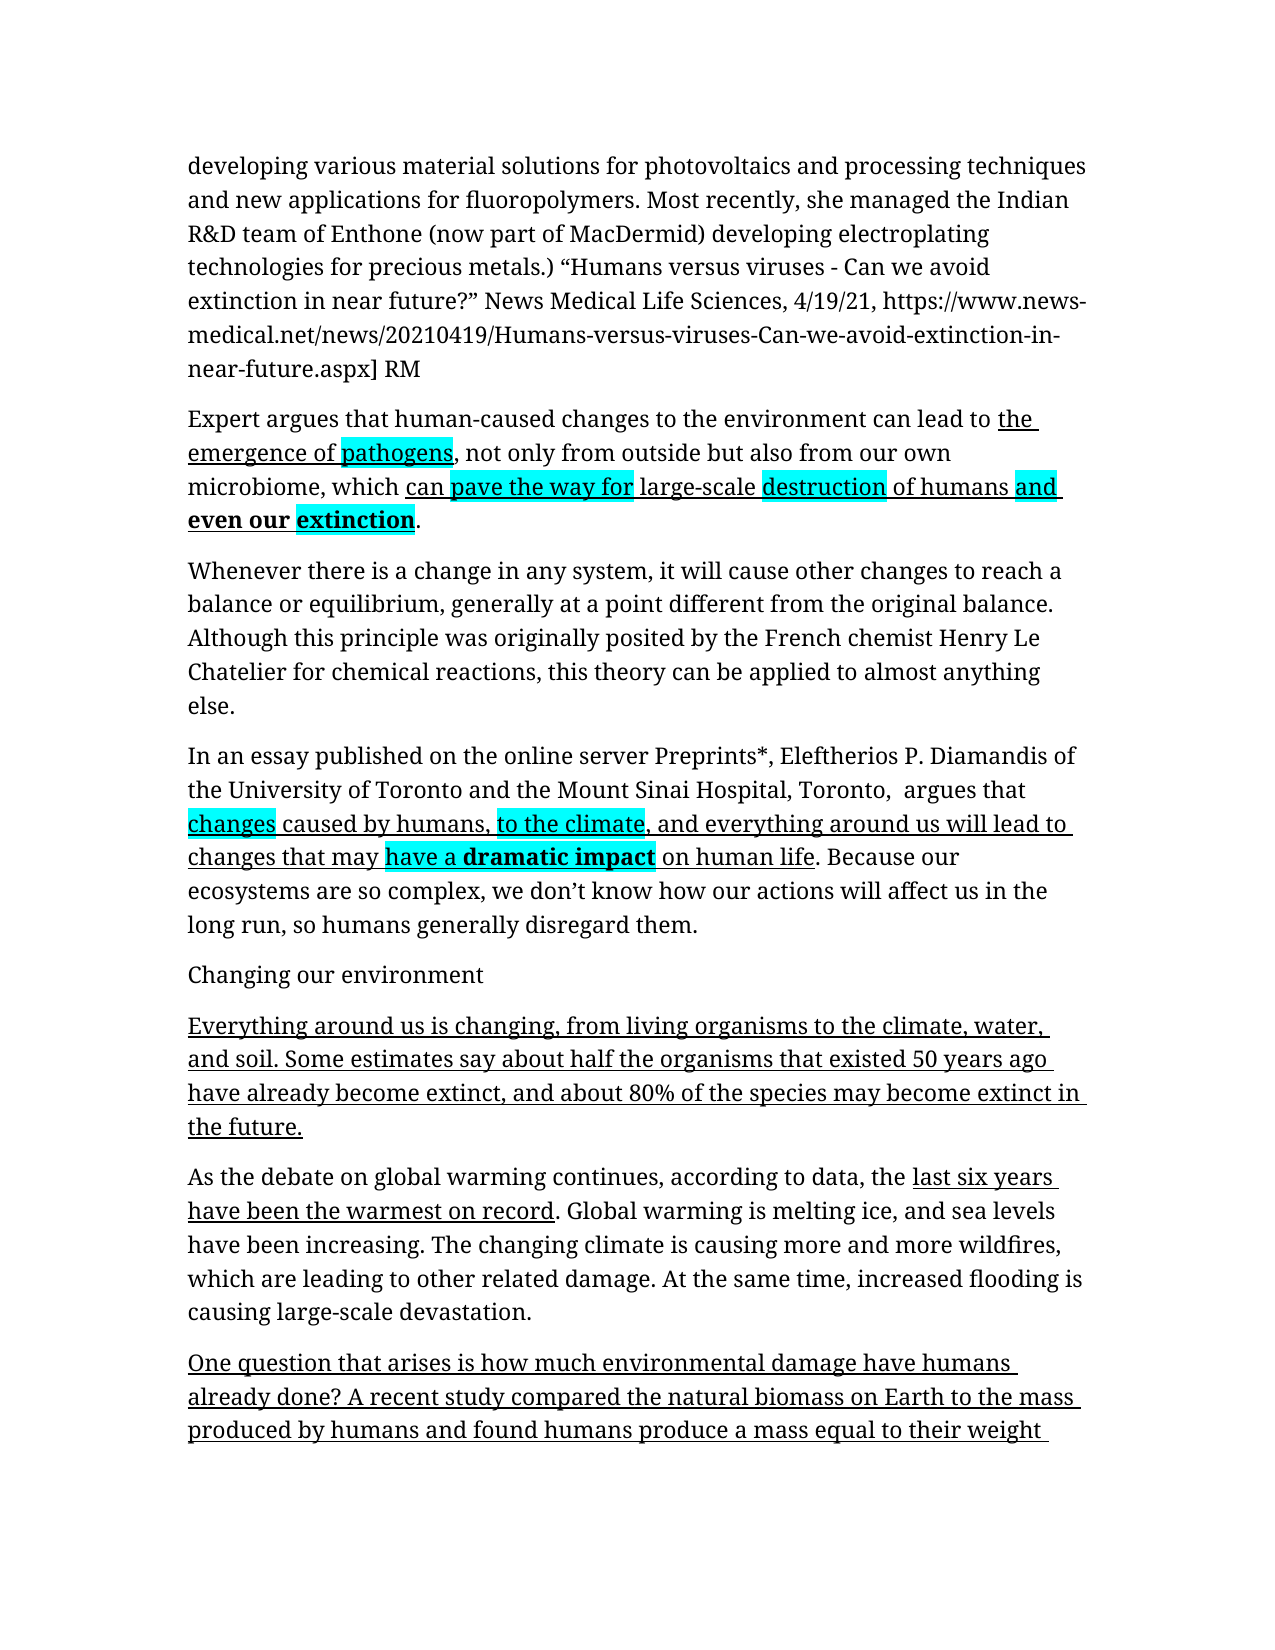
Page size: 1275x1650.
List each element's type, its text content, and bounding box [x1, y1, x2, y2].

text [187, 150, 1087, 384]
text In an essay published on the online server Preprints*, Eleftherios P. Diamandis of the University of Toronto and the Mount Sinai Hospital, Toronto, argues that changes caused by humans, to the climate, and everything around us will lead to changes that may have a dramatic impact on human life. Because our ecosystems are so complex, we don’t know how our actions will affect us in the long run, so humans generally disregard them. [187, 740, 1087, 940]
text Expert argues that human-caused changes to the environment can lead to the emergence of pathogens, not only from outside but also from our own microbiome, which can pave the way for large-scale destruction of humans and even our extinction. [187, 403, 1087, 535]
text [187, 1347, 1087, 1445]
text Everything around us is changing, from living organisms to the climate, water, and soil. Some estimates say about half the organisms that existed 50 years ago have already become extinct, and about 80% of the species may become extinct in the future. [187, 1105, 1087, 1142]
text Whenever there is a change in any system, it will cause other changes to reach a balance or equilibrium, generally at a point different from the original balance. Although this principle was originally posited by the French chemist Henry Le Chatelier for chemical reactions, this theory can be applied to almost anything else. [187, 554, 1087, 721]
text Everything around us is changing, from living organisms to the climate, water, and soil. Some estimates say about half the organisms that existed 50 years ago have already become extinct, and about 80% of the species may become extinct in the future. [187, 1009, 1087, 1104]
text Changing our environment [187, 959, 1087, 990]
text As the debate on global warming continues, according to data, the last six years have been the warmest on record. Global warming is melting ice, and sea levels have been increasing. The changing climate is causing more and more wildfires, which are leading to other related damage. At the same time, increased flooding is causing large-scale devastation. [187, 1161, 1087, 1327]
